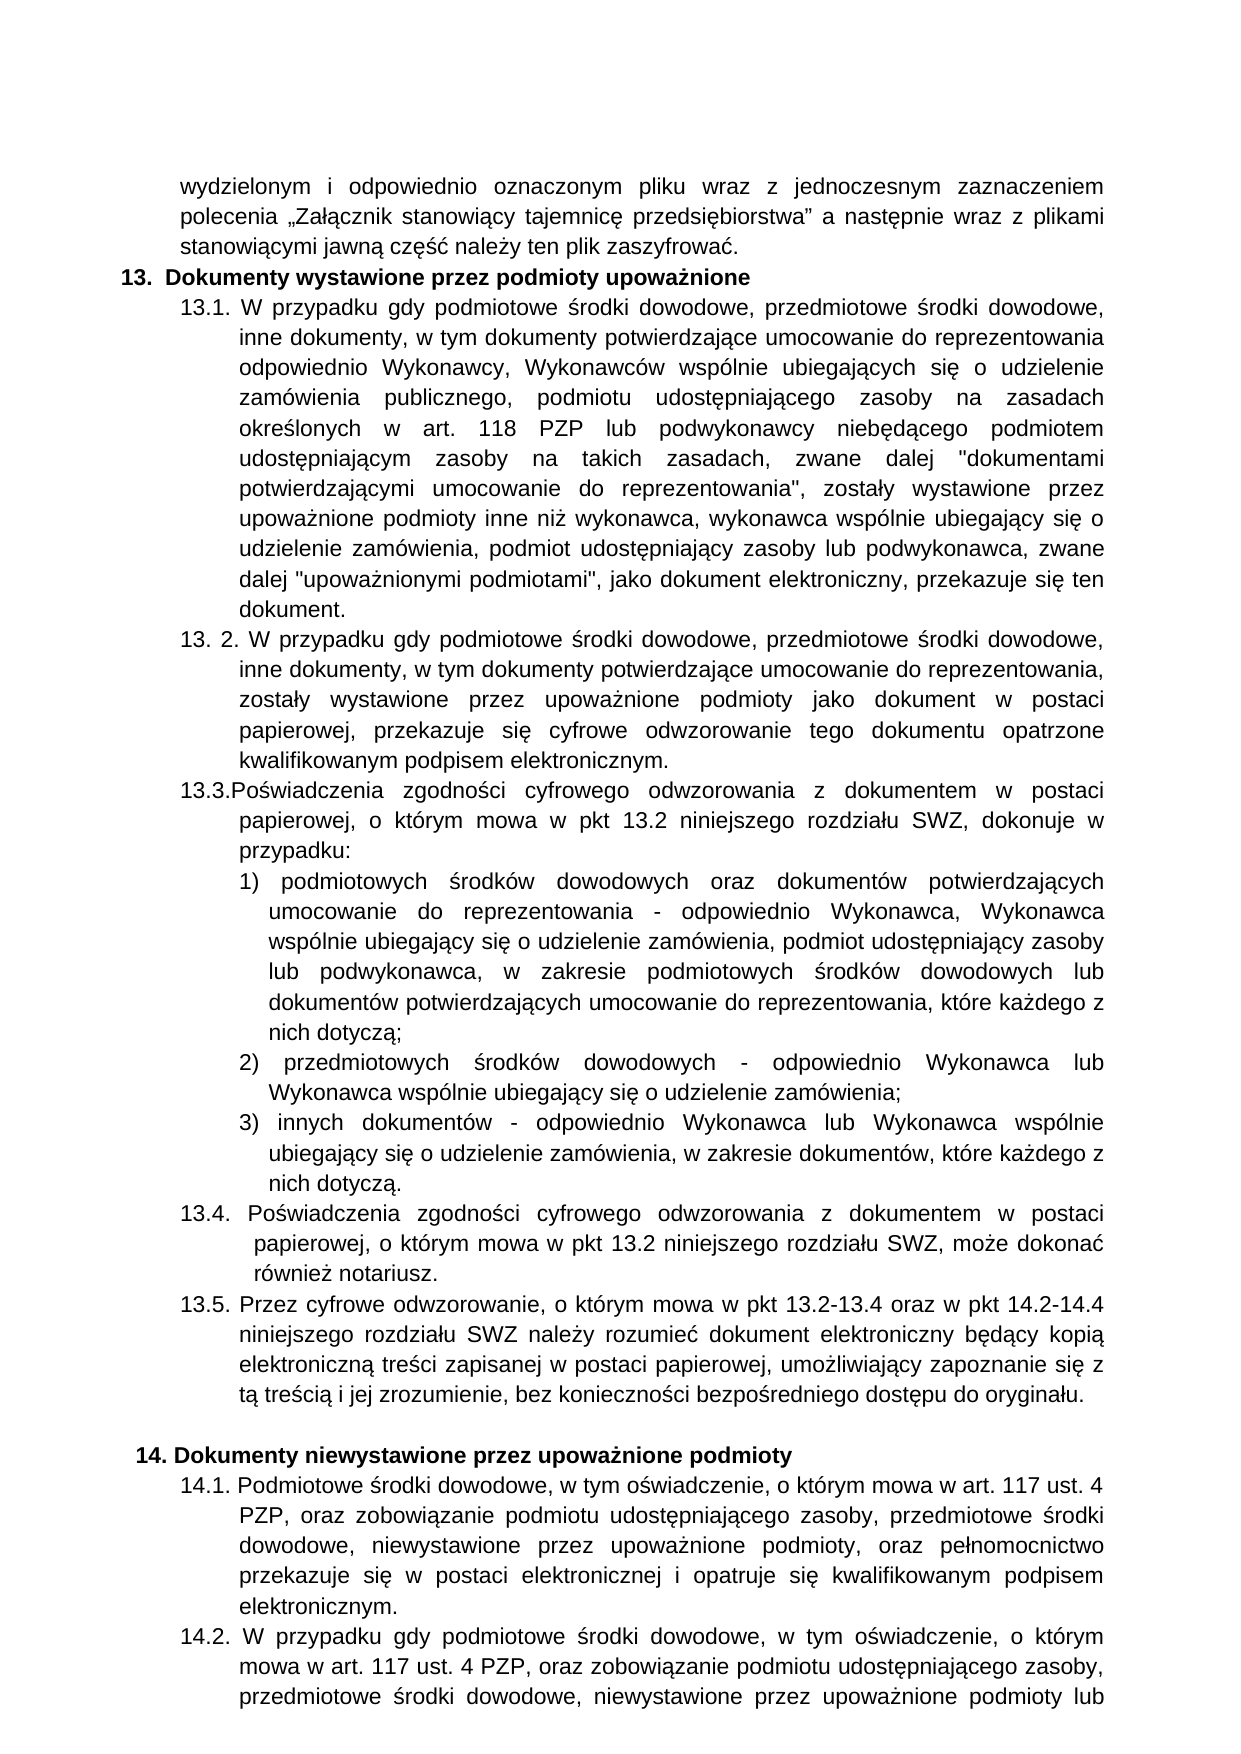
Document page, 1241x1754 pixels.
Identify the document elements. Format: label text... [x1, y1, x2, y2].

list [121, 173, 1105, 260]
list 13.1. W przypadku gdy podmiotowe środki dowodowe, przedmiotowe środki dowodowe, inne dokumenty, w tym dokumenty potwierdzające umocowanie do reprezentowania odpowiednio Wykonawcy, Wykonawców wspólnie ubiegających się o udzielenie zamówienia publicznego, podmiotu udostępniającego zasoby na zasadach określonych w art. 118 PZP lub podwykonawcy niebędącego podmiotem udostępniającym zasoby na takich zasadach, zwane dalej "dokumentami potwierdzającymi umocowanie do reprezentowania", zostały wystawione przez upoważnione podmioty inne niż wykonawca, wykonawca wspólnie ubiegający się o udzielenie zamówienia, podmiot udostępniający zasoby lub podwykonawca, zwane dalej "upoważnionymi podmiotami", jako dokument elektroniczny, przekazuje się ten dokument. [180, 294, 1105, 622]
list 1) podmiotowych środków dowodowych oraz dokumentów potwierdzających umocowanie do reprezentowania - odpowiednio Wykonawca, Wykonawca wspólnie ubiegający się o udzielenie zamówienia, podmiot udostępniający zasoby lub podwykonawca, w zakresie podmiotowych środków dowodowych lub dokumentów potwierdzających umocowanie do reprezentowania, które każdego z nich dotyczą; [239, 868, 1105, 1045]
list 13. 2. W przypadku gdy podmiotowe środki dowodowe, przedmiotowe środki dowodowe, inne dokumenty, w tym dokumenty potwierdzające umocowanie do reprezentowania, zostały wystawione przez upoważnione podmioty jako dokument w postaci papierowej, przekazuje się cyfrowe odwzorowanie tego dokumentu opatrzone kwalifikowanym podpisem elektronicznym. [180, 626, 1105, 773]
list 2) przedmiotowych środków dowodowych - odpowiednio Wykonawca lub Wykonawca wspólnie ubiegający się o udzielenie zamówienia; [239, 1049, 1105, 1106]
list 13.4. Poświadczenia zgodności cyfrowego odwzorowania z dokumentem w postaci papierowej, o którym mowa w pkt 13.2 niniejszego rozdziału SWZ, może dokonać również notariusz. [180, 1200, 1105, 1287]
text 14. Dokumenty niewystawione przez upoważnione podmioty [135, 1442, 1105, 1468]
list 14.1. Podmiotowe środki dowodowe, w tym oświadczenie, o którym mowa w art. 117 ust. 4 PZP, oraz zobowiązanie podmiotu udostępniającego zasoby, przedmiotowe środki dowodowe, niewystawione przez upoważnione podmioty, oraz pełnomocnictwo przekazuje się w postaci elektronicznej i opatruje się kwalifikowanym podpisem elektronicznym. [180, 1472, 1105, 1619]
list 13.3.Poświadczenia zgodności cyfrowego odwzorowania z dokumentem w postaci papierowej, o którym mowa w pkt 13.2 niniejszego rozdziału SWZ, dokonuje w przypadku: [180, 777, 1105, 864]
list 13.5. Przez cyfrowe odwzorowanie, o którym mowa w pkt 13.2-13.4 oraz w pkt 14.2-14.4 niniejszego rozdziału SWZ należy rozumieć dokument elektroniczny będący kopią elektroniczną treści zapisanej w postaci papierowej, umożliwiający zapoznanie się z tą treścią i jej zrozumienie, bez konieczności bezpośredniego dostępu do oryginału. [180, 1291, 1105, 1408]
list 3) innych dokumentów - odpowiednio Wykonawca lub Wykonawca wspólnie ubiegający się o udzielenie zamówienia, w zakresie dokumentów, które każdego z nich dotyczą. [239, 1109, 1105, 1196]
list Dokumenty wystawione przez podmioty upoważnione [121, 263, 1105, 290]
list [180, 1623, 1105, 1710]
